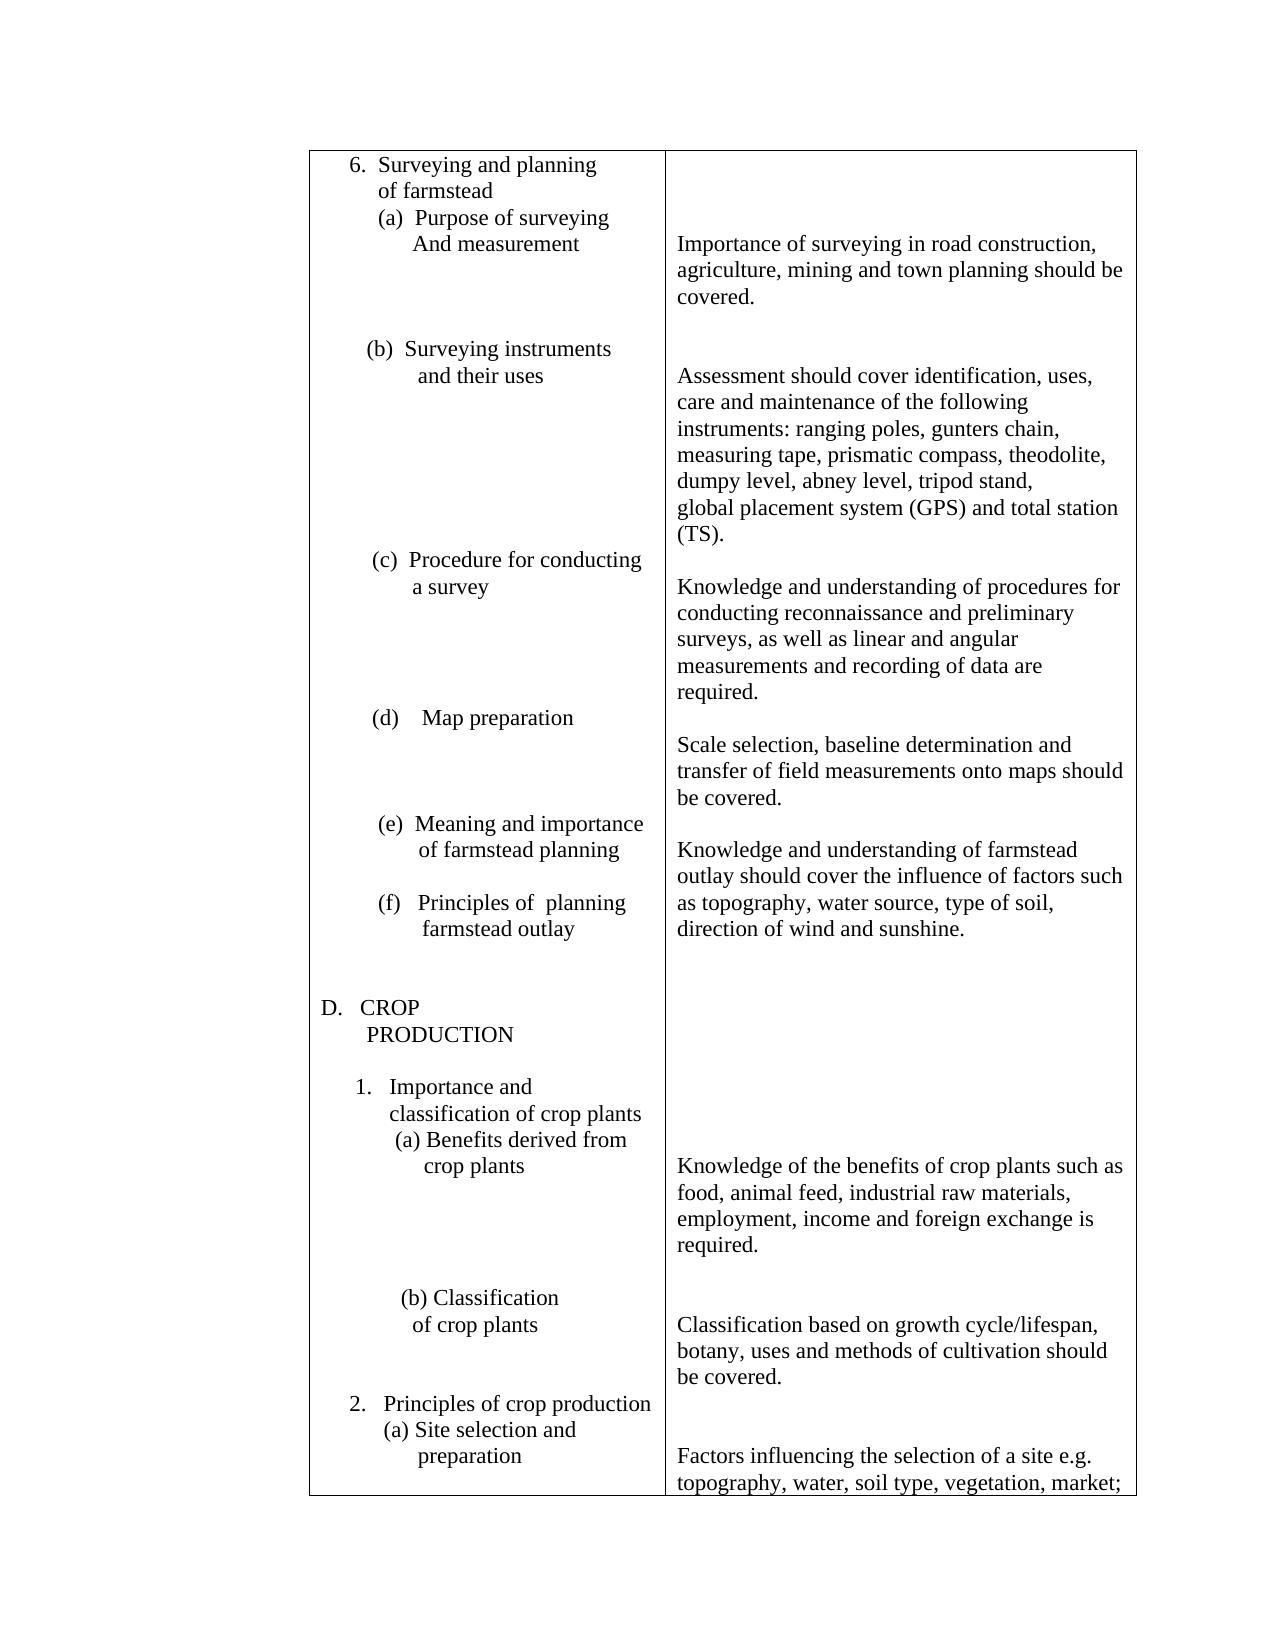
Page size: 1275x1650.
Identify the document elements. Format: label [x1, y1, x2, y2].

table_cell [666, 151, 1136, 1495]
table_cell [310, 151, 665, 1495]
